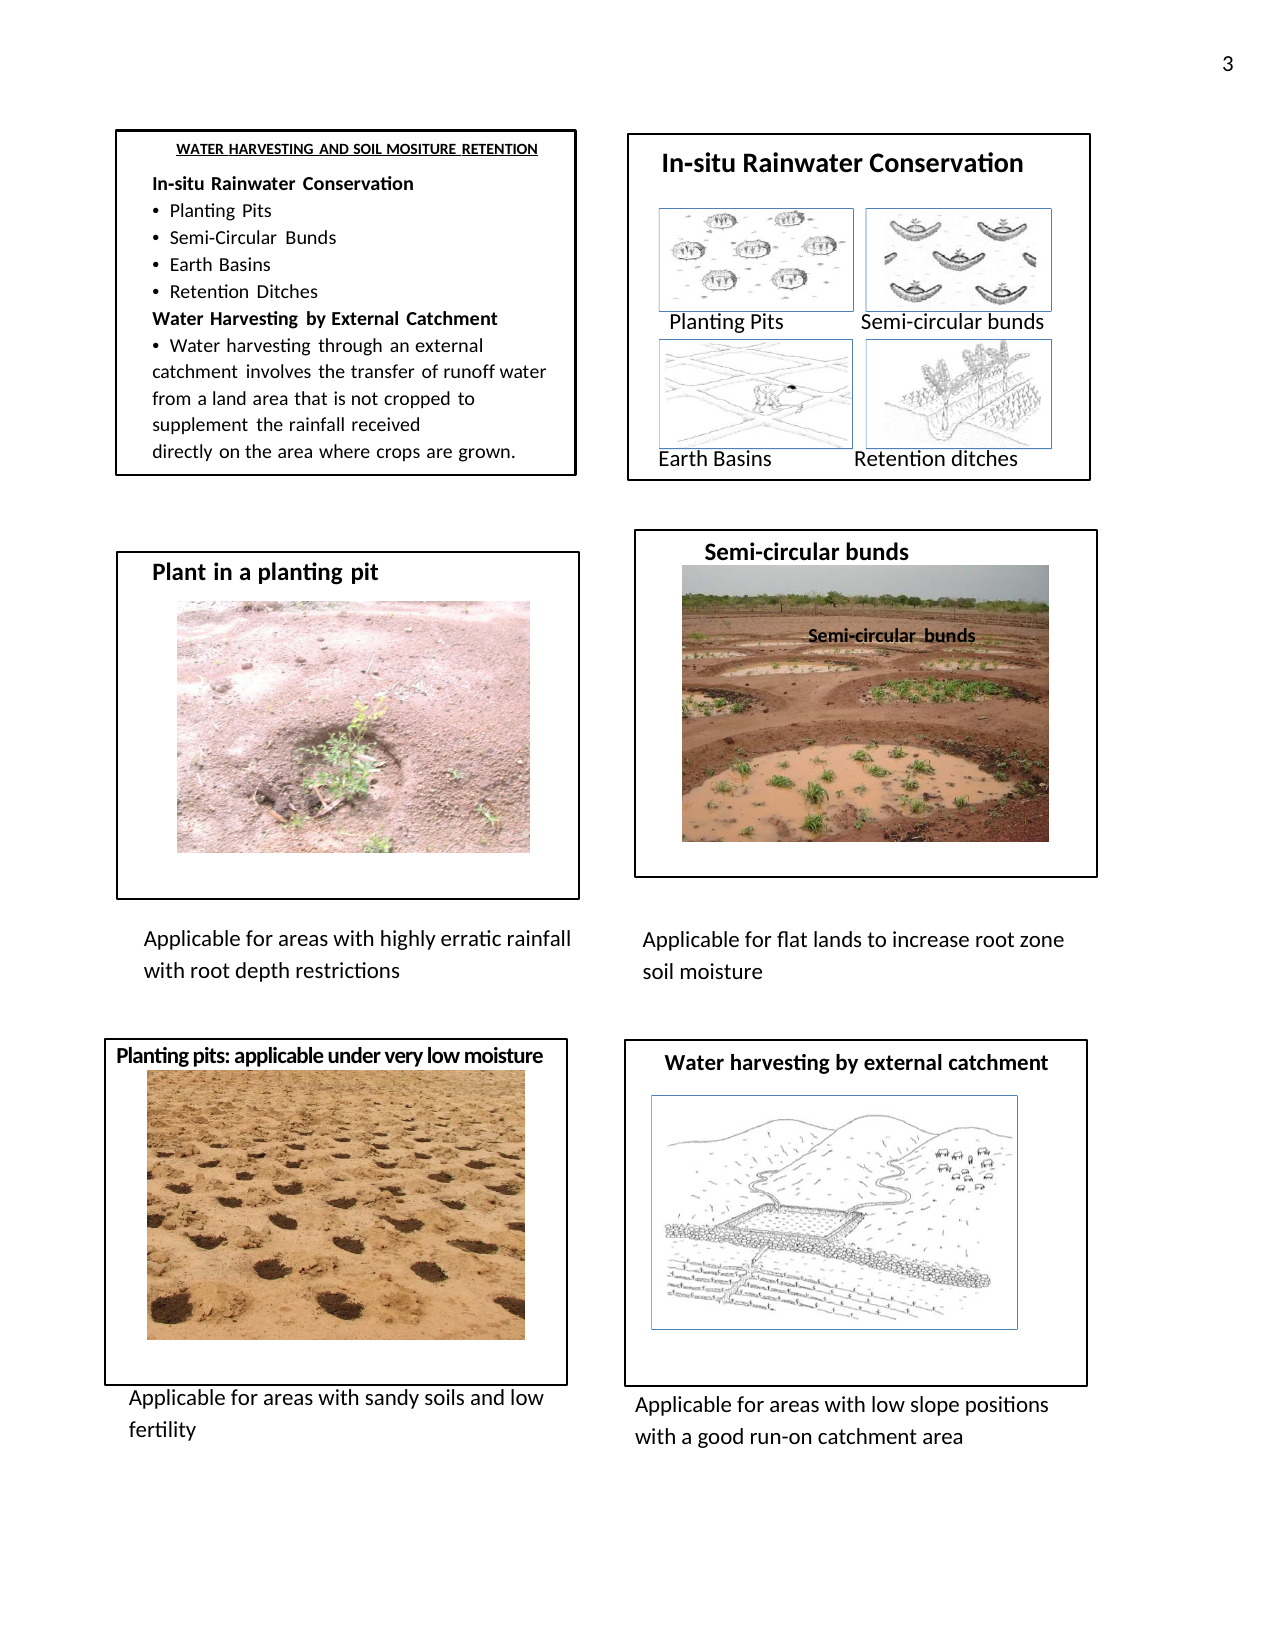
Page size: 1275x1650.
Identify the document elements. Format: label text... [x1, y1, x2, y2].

text • Water harvesting through an external [152, 335, 1103, 357]
picture [660, 410, 852, 414]
text In‐situ Rainwater Conservation [152, 171, 1235, 195]
picture [867, 410, 1051, 414]
picture [177, 601, 530, 853]
picture [682, 565, 1049, 842]
text • Planting Pits [152, 198, 1235, 222]
picture [867, 436, 1051, 441]
picture [660, 436, 852, 441]
text catchment involves the transfer of runoff water [152, 361, 1103, 383]
picture [867, 357, 1051, 361]
text supplement the rainfall received [152, 414, 1103, 436]
text from a land area that is not cropped to [152, 388, 1103, 410]
picture [650, 1094, 1019, 1331]
picture [660, 357, 852, 361]
text Plant in a planting pit [152, 564, 564, 585]
picture [660, 383, 852, 388]
text Semi‐circular bunds [808, 587, 1235, 648]
text Water Harvesting by External Catchment [152, 306, 1235, 331]
picture [147, 1070, 525, 1340]
text • Earth Basins [152, 252, 1235, 276]
text • Semi‐Circular Bunds [152, 225, 1235, 249]
text directly on the area where crops are grown. [152, 441, 1103, 463]
text • Retention Ditches [152, 279, 1235, 303]
text Semi-circular bunds [704, 543, 1233, 564]
text WATER HARVESTING AND SOIL MOSITURE RETENTION [176, 139, 1235, 158]
picture [867, 383, 1051, 388]
